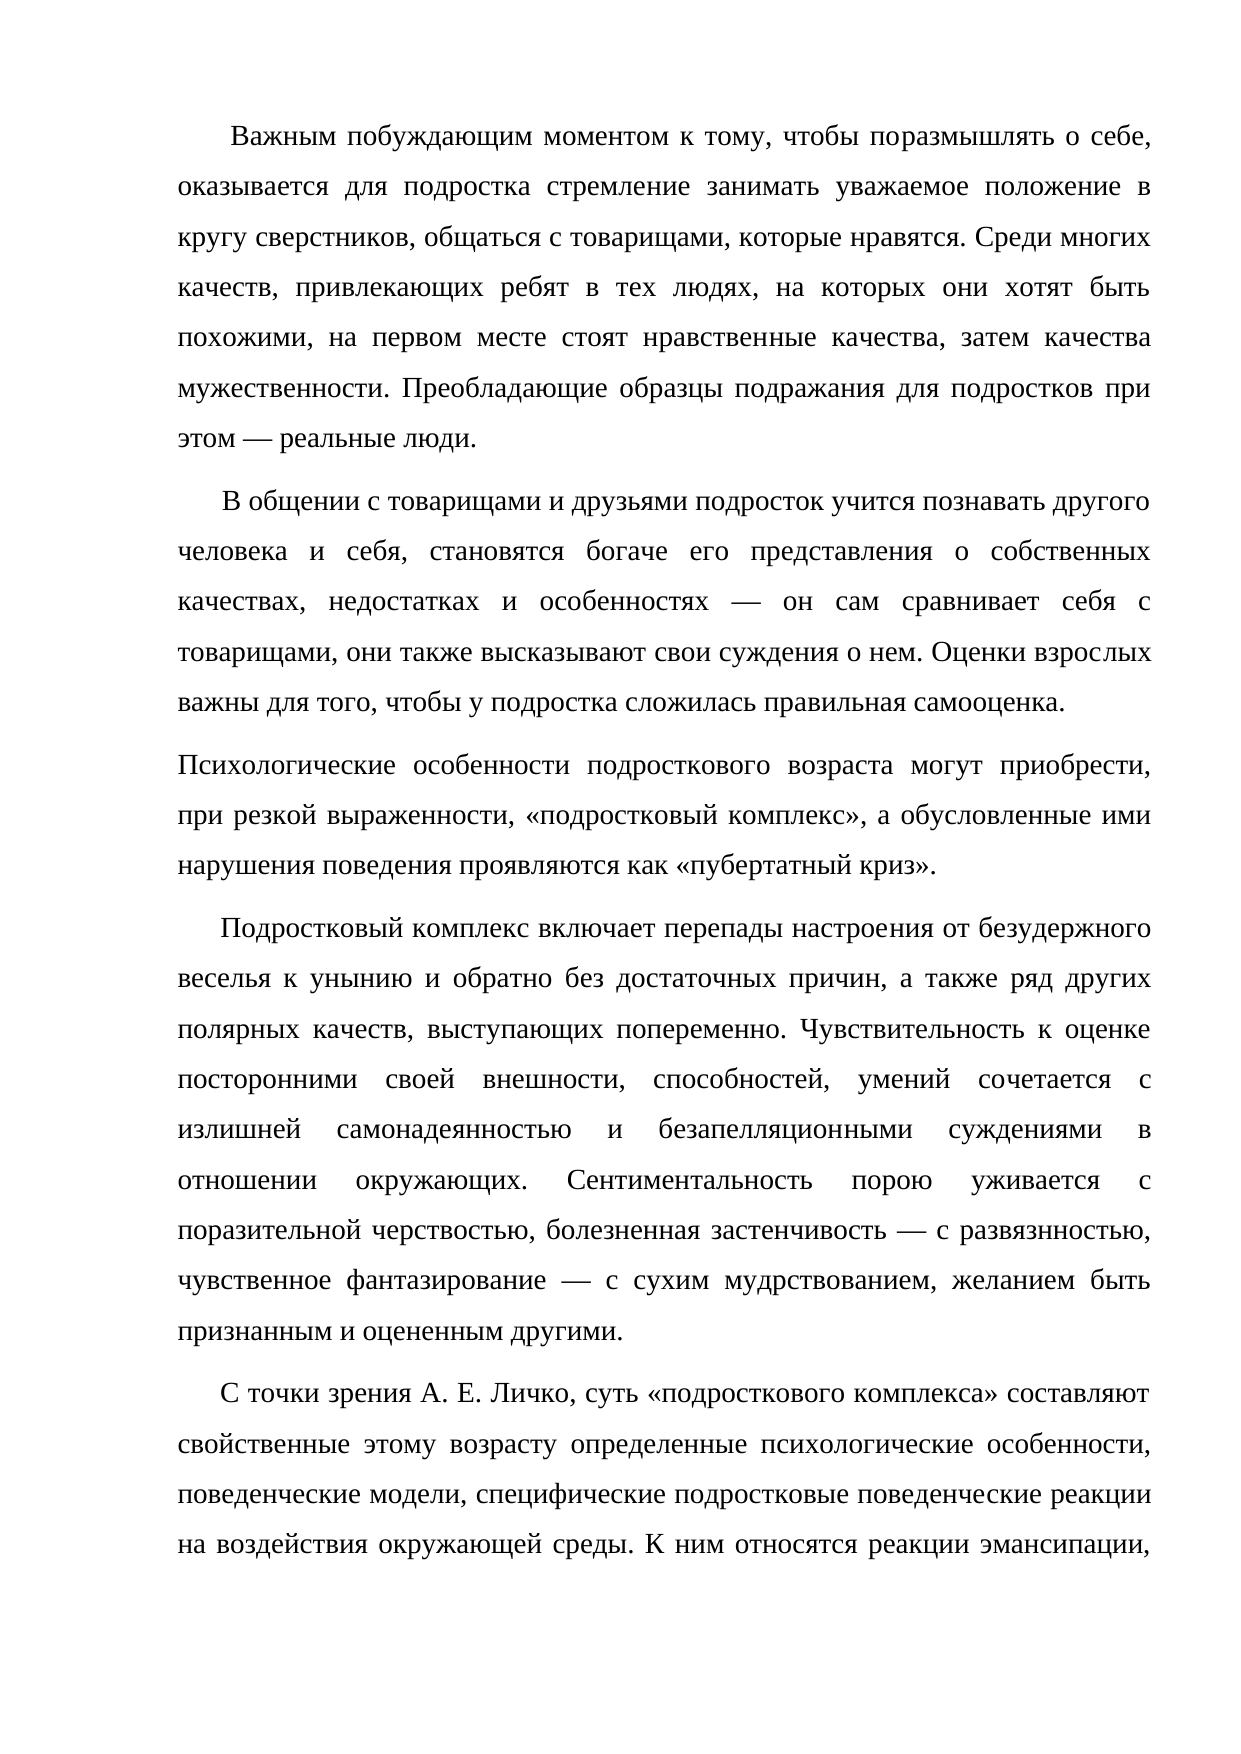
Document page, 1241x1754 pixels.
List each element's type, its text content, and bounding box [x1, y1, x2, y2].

text Психологические особенности подросткового возраста могут приобрести, при резкой выраженности, «подростковый комплекс», а обусловленные ими нарушения поведения проявляются как «пубертатный криз». [177, 747, 1152, 881]
text В общении с товарищами и друзьями подросток учится познавать другого человека и себя, становятся богаче его представления о собственных качествах, недостатках и особенностях — он сам сравнивает себя с товарищами, они также высказывают свои суждения о нем. Оценки взрослых важны для того, чтобы у подростка сложилась правильная самооценка. [177, 483, 1152, 718]
text Подростковый комплекс включает перепады настроения от безудержного веселья к унынию и обратно без достаточных причин, а также ряд других полярных качеств, выступающих попеременно. Чувствительность к оценке посторонними своей внешности, способностей, умений сочетается с излишней самонадеянностью и безапелляционными суждениями в отношении окружающих. Сентиментальность порою уживается с поразительной черствостью, болезненная застенчивость — с развязнностью, чувственное фантазирование — с сухим мудрствованием, желанием быть признанным и оцененным другими. [177, 910, 1152, 1346]
text Важным побуждающим моментом к тому, чтобы поразмышлять о себе, оказывается для подростка стремление занимать уважаемое положение в кругу сверстников, общаться с товарищами, которые нравятся. Среди многих качеств, привлекающих ребят в тех людях, на которых они хотят быть похожими, на первом месте стоят нравственные качества, затем качества мужественности. Преобладающие образцы подражания для подростков при этом — реальные люди. [177, 118, 1152, 453]
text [177, 1376, 1152, 1560]
